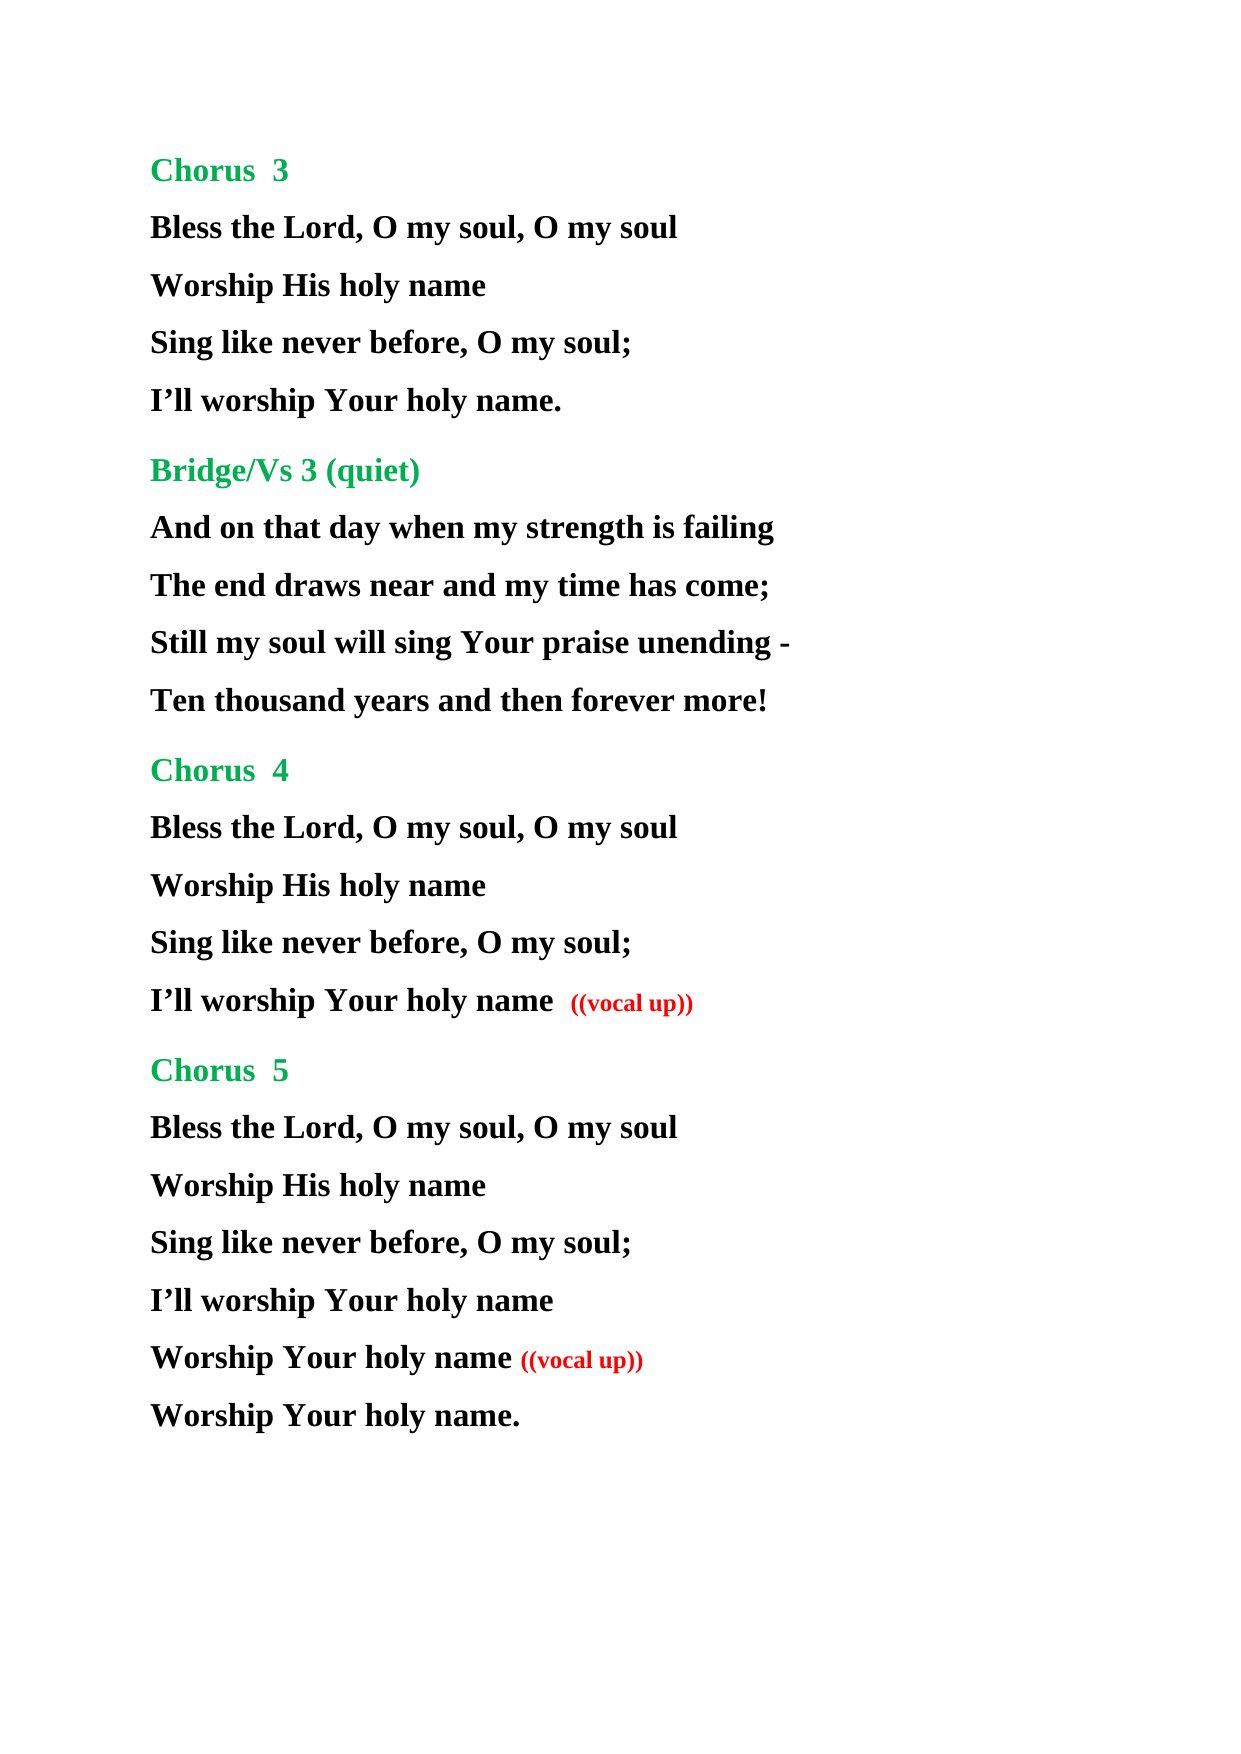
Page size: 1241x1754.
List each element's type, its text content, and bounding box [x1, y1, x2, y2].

text Sing like never before, O my soul; [150, 1222, 1154, 1261]
text Bless the Lord, O my soul, O my soul [150, 807, 1154, 846]
text Sing like never before, O my soul; [150, 922, 1154, 961]
text And on that day when my strength is failing [150, 507, 1154, 546]
text Bridge/Vs 3 (quiet) [150, 450, 1154, 488]
text I’ll worship Your holy name [150, 1280, 1154, 1318]
text Worship His holy name [150, 265, 1154, 303]
text Worship His holy name [150, 1165, 1154, 1203]
text Sing like never before, O my soul; [150, 322, 1154, 361]
text Worship Your holy name ((vocal up)) [150, 1337, 1154, 1376]
text Chorus 3 [150, 150, 1154, 188]
text The end draws near and my time has come; [150, 565, 1154, 603]
text Still my soul will sing Your praise unending - [150, 622, 1154, 661]
text Worship His holy name [150, 865, 1154, 903]
text Bless the Lord, O my soul, O my soul [150, 1107, 1154, 1146]
text I’ll worship Your holy name ((vocal up)) [150, 980, 1154, 1018]
text Chorus 4 [150, 750, 1154, 788]
text Ten thousand years and then forever more! [150, 680, 1154, 718]
text I’ll worship Your holy name. [150, 380, 1154, 418]
text Chorus 5 [150, 1050, 1154, 1088]
text Bless the Lord, O my soul, O my soul [150, 207, 1154, 246]
text Worship Your holy name. [150, 1395, 1154, 1433]
